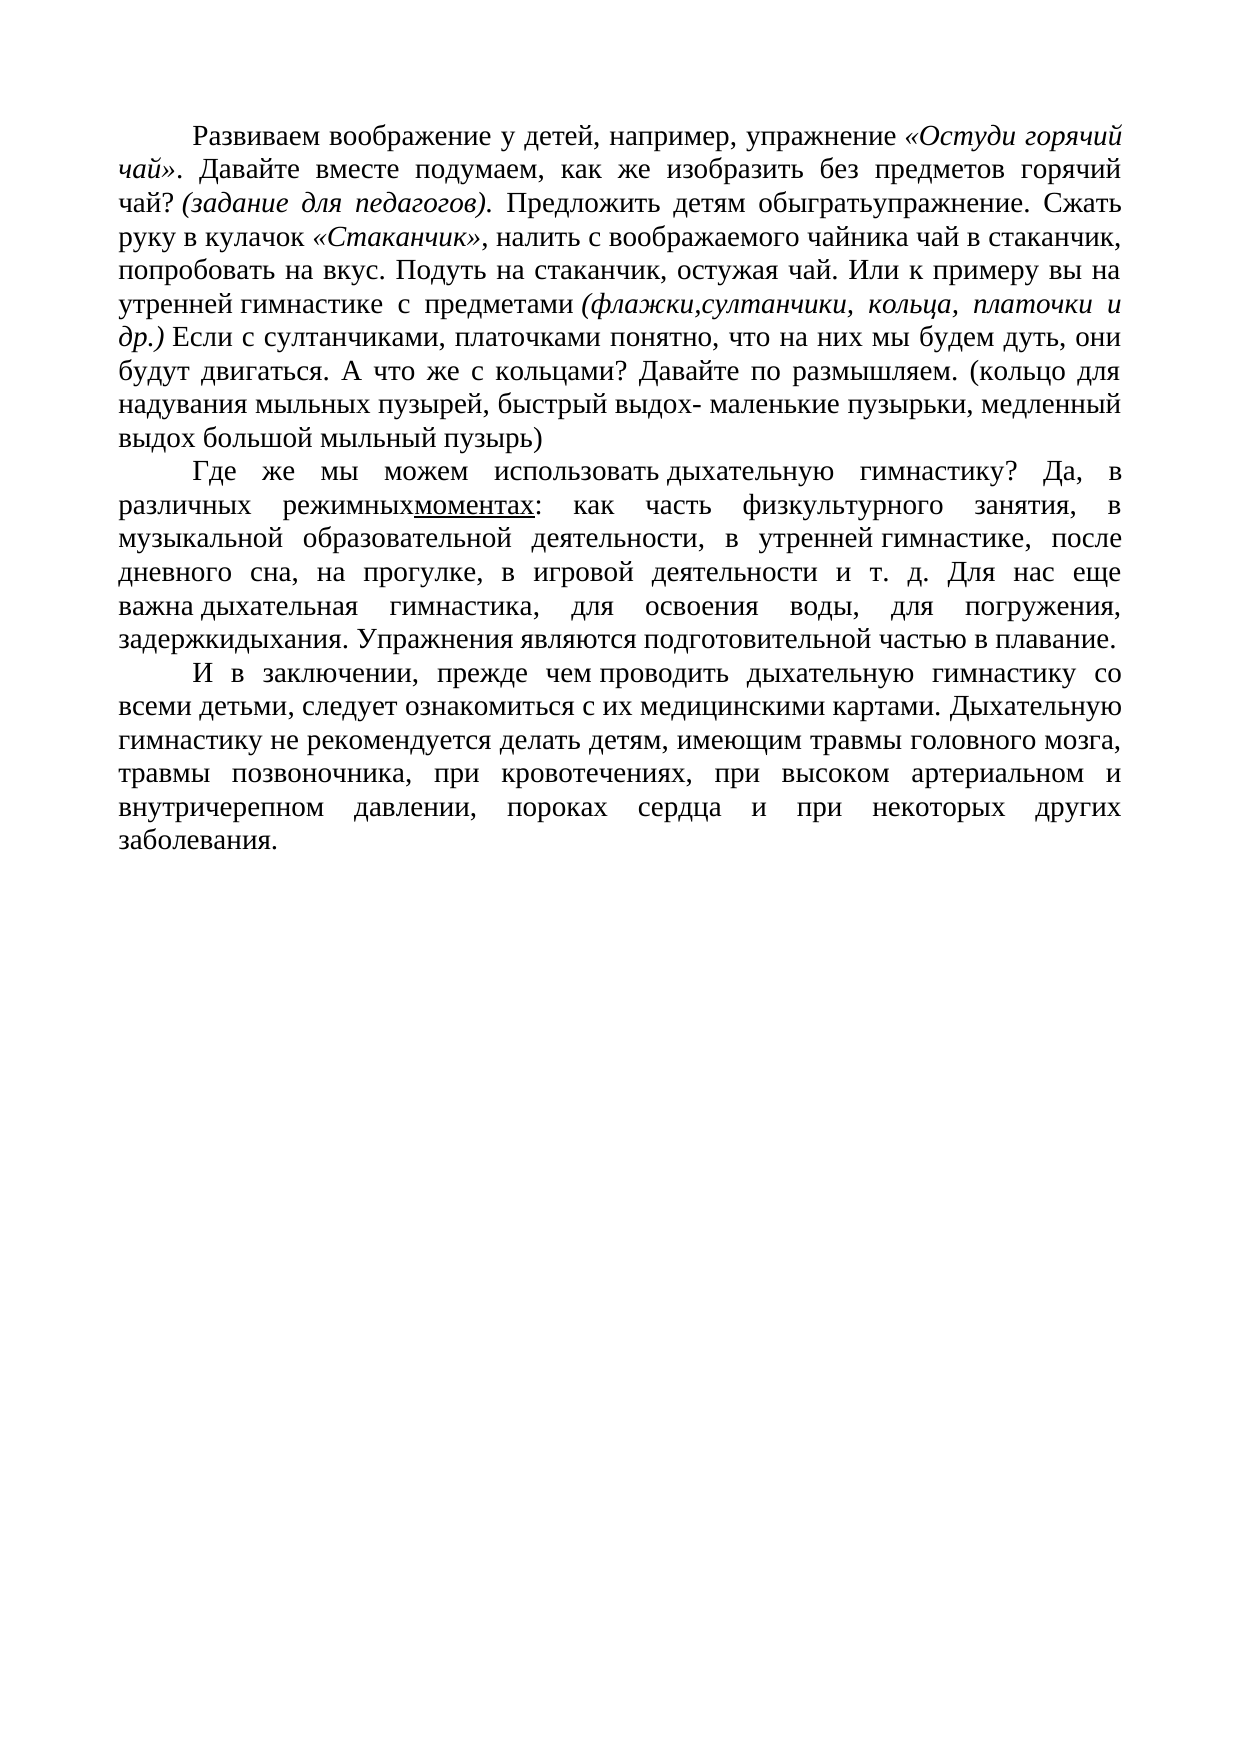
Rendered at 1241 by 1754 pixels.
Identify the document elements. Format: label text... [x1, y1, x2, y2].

text Где же мы можем использовать дыхательную гимнастику? Да, в различных режимныхмоментах: как часть физкультурного занятия, в музыкальной образовательной деятельности, в утренней гимнастике, после дневного сна, на прогулке, в игровой деятельности и т. д. Для нас еще важна дыхательная гимнастика, для освоения воды, для погружения, задержкидыхания. Упражнения являются подготовительной частью в плавание. [118, 453, 1122, 655]
text И в заключении, прежде чем проводить дыхательную гимнастику со всеми детьми, следует ознакомиться с их медицинскими картами. Дыхательную гимнастику не рекомендуется делать детям, имеющим травмы головного мозга, травмы позвоночника, при кровотечениях, при высоком артериальном и внутричерепном давлении, пороках сердца и при некоторых других заболевания. [118, 655, 1122, 856]
text Развиваем воображение у детей, например, упражнение «Остуди горячий чай». Давайте вместе подумаем, как же изобразить без предметов горячий чай? (задание для педагогов). Предложить детям обыгратьупражнение. Сжать руку в кулачок «Стаканчик», налить с воображаемого чайника чай в стаканчик, попробовать на вкус. Подуть на стаканчик, остужая чай. Или к примеру вы на утренней гимнастике с предметами (флажки,султанчики, кольца, платочки и др.) Если с султанчиками, платочками понятно, что на них мы будем дуть, они будут двигаться. А что же с кольцами? Давайте по размышляем. (кольцо для надувания мыльных пузырей, быстрый выдох- маленькие пузырьки, медленный выдох большой мыльный пузырь) [118, 118, 1122, 453]
